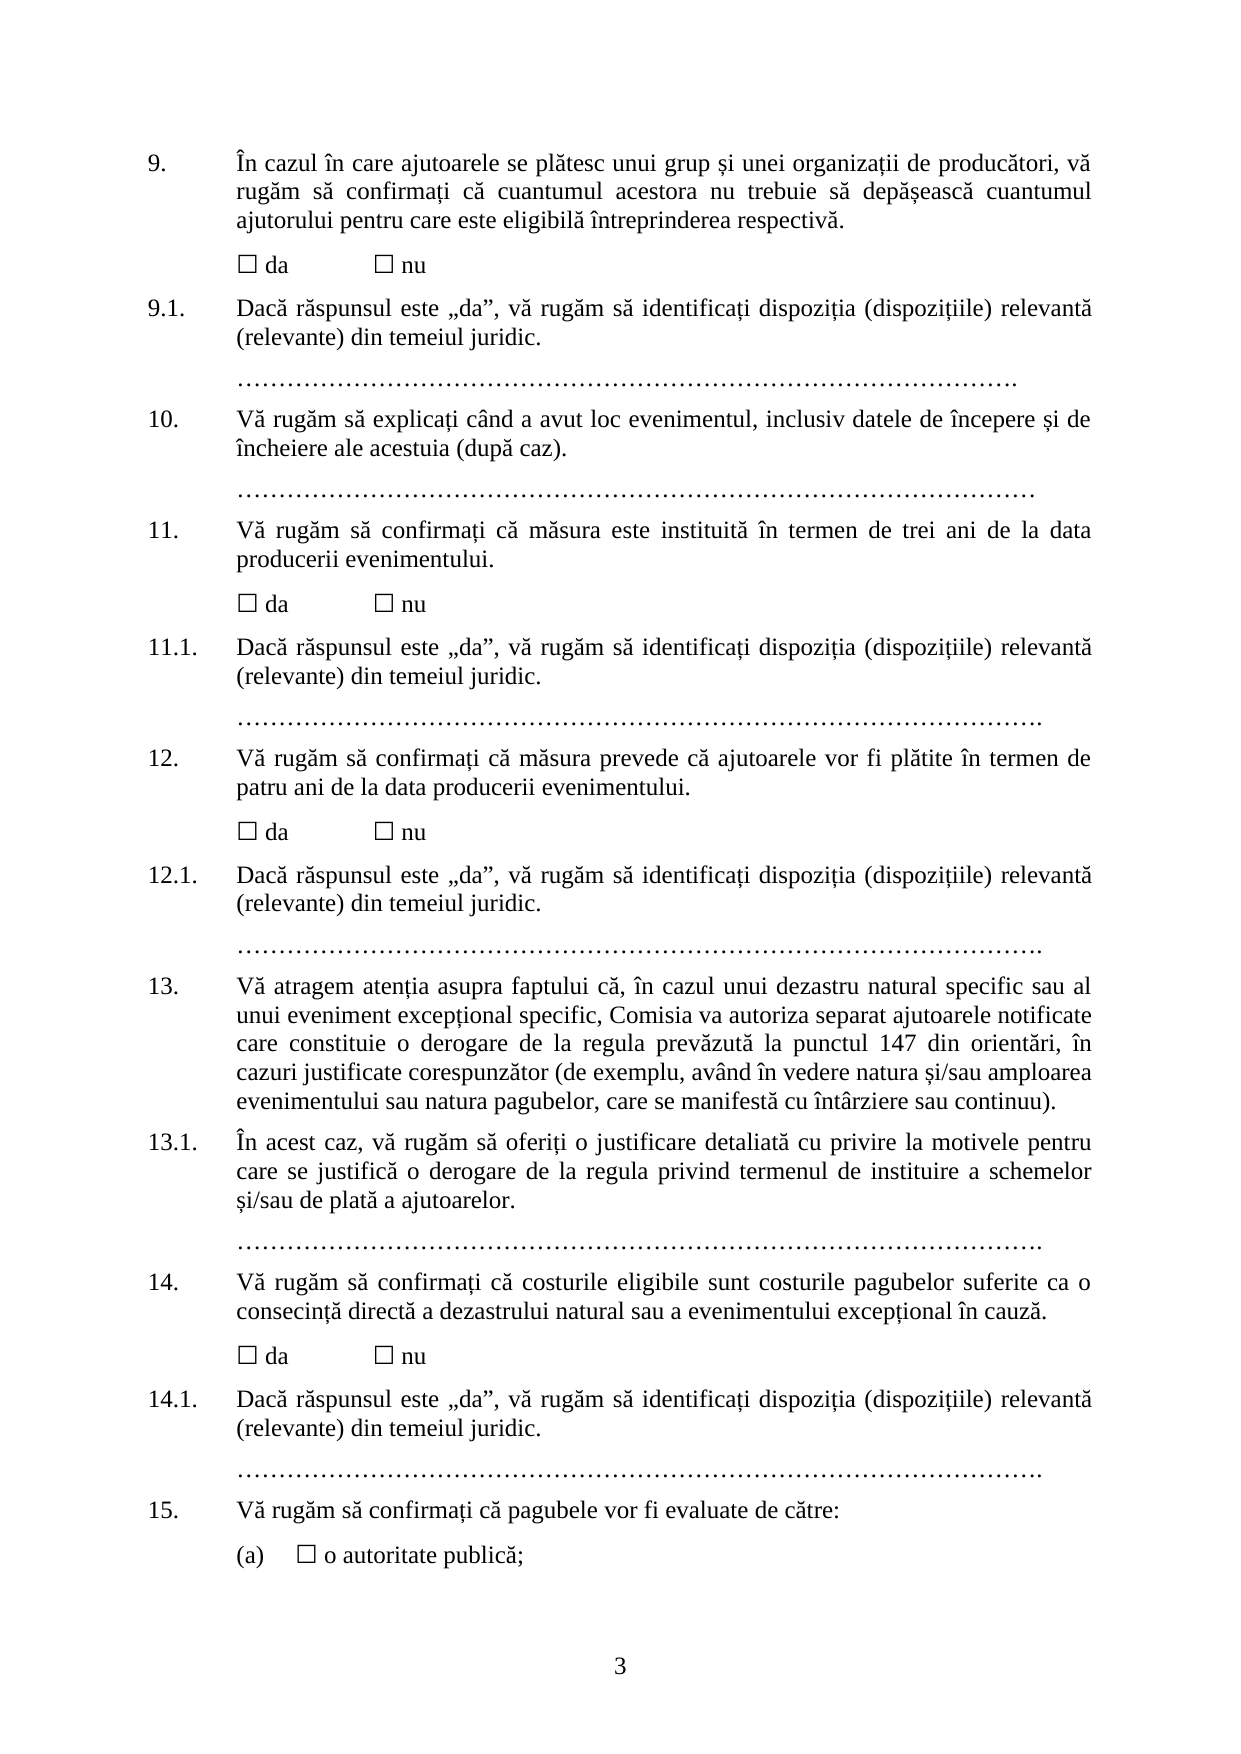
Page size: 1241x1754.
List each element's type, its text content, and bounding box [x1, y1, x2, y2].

text da nu [236, 1337, 1093, 1371]
text 15. Vă rugăm să confirmați că pagubele vor fi evaluate de către: [148, 1495, 1093, 1524]
text 13.1. În acest caz, vă rugăm să oferiți o justificare detaliată cu privire la motivele pentru care se justifică o derogare de la regula privind termenul de instituire a schemelor și/sau de plată a ajutoarelor. [148, 1127, 1093, 1213]
text ……………………………………………………………………………………. [236, 1454, 1093, 1483]
text ……………………………………………………………………………………. [236, 702, 1093, 731]
text da nu [236, 585, 1093, 619]
text 9. În cazul în care ajutoarele se plătesc unui grup și unei organizații de producători, vă rugăm să confirmați că cuantumul acestora nu trebuie să depășească cuantumul ajutorului pentru care este eligibilă întreprinderea respectivă. [148, 148, 1093, 234]
text 14. Vă rugăm să confirmați că costurile eligibile sunt costurile pagubelor suferite ca o consecință directă a dezastrului natural sau a evenimentului excepțional în cauză. [148, 1267, 1093, 1325]
text ……………………………………………………………………………………. [236, 1226, 1093, 1255]
text 13. Vă atragem atenția asupra faptului că, în cazul unui dezastru natural specific sau al unui eveniment excepțional specific, Comisia va autoriza separat ajutoarele notificate care constituie o derogare de la regula prevăzută la punctul 147 din orientări, în cazuri justificate corespunzător (de exemplu, având în vedere natura și/sau amploarea evenimentului sau natura pagubelor, care se manifestă cu întârziere sau continuu). [148, 971, 1093, 1115]
text 12.1. Dacă răspunsul este „da”, vă rugăm să identificați dispoziția (dispozițiile) relevantă (relevante) din temeiul juridic. [148, 860, 1093, 917]
text (a) o autoritate publică; [236, 1536, 1093, 1570]
text 10. Vă rugăm să explicați când a avut loc evenimentul, inclusiv datele de începere și de încheiere ale acestuia (după caz). [148, 404, 1093, 462]
text …………………………………………………………………………………… [236, 474, 1093, 503]
text 14.1. Dacă răspunsul este „da”, vă rugăm să identificați dispoziția (dispozițiile) relevantă (relevante) din temeiul juridic. [148, 1384, 1093, 1441]
text da nu [236, 813, 1093, 847]
text 12. Vă rugăm să confirmați că măsura prevede că ajutoarele vor fi plătite în termen de patru ani de la data producerii evenimentului. [148, 743, 1093, 801]
text da nu [236, 246, 1093, 280]
text 9.1. Dacă răspunsul este „da”, vă rugăm să identificați dispoziția (dispozițiile) relevantă (relevante) din temeiul juridic. [148, 293, 1093, 350]
text ……………………………………………………………………………………. [236, 930, 1093, 958]
text 11. Vă rugăm să confirmați că măsura este instituită în termen de trei ani de la data producerii evenimentului. [148, 515, 1093, 573]
text …………………………………………………………………………………. [236, 363, 1093, 392]
text 11.1. Dacă răspunsul este „da”, vă rugăm să identificați dispoziția (dispozițiile) relevantă (relevante) din temeiul juridic. [148, 632, 1093, 689]
